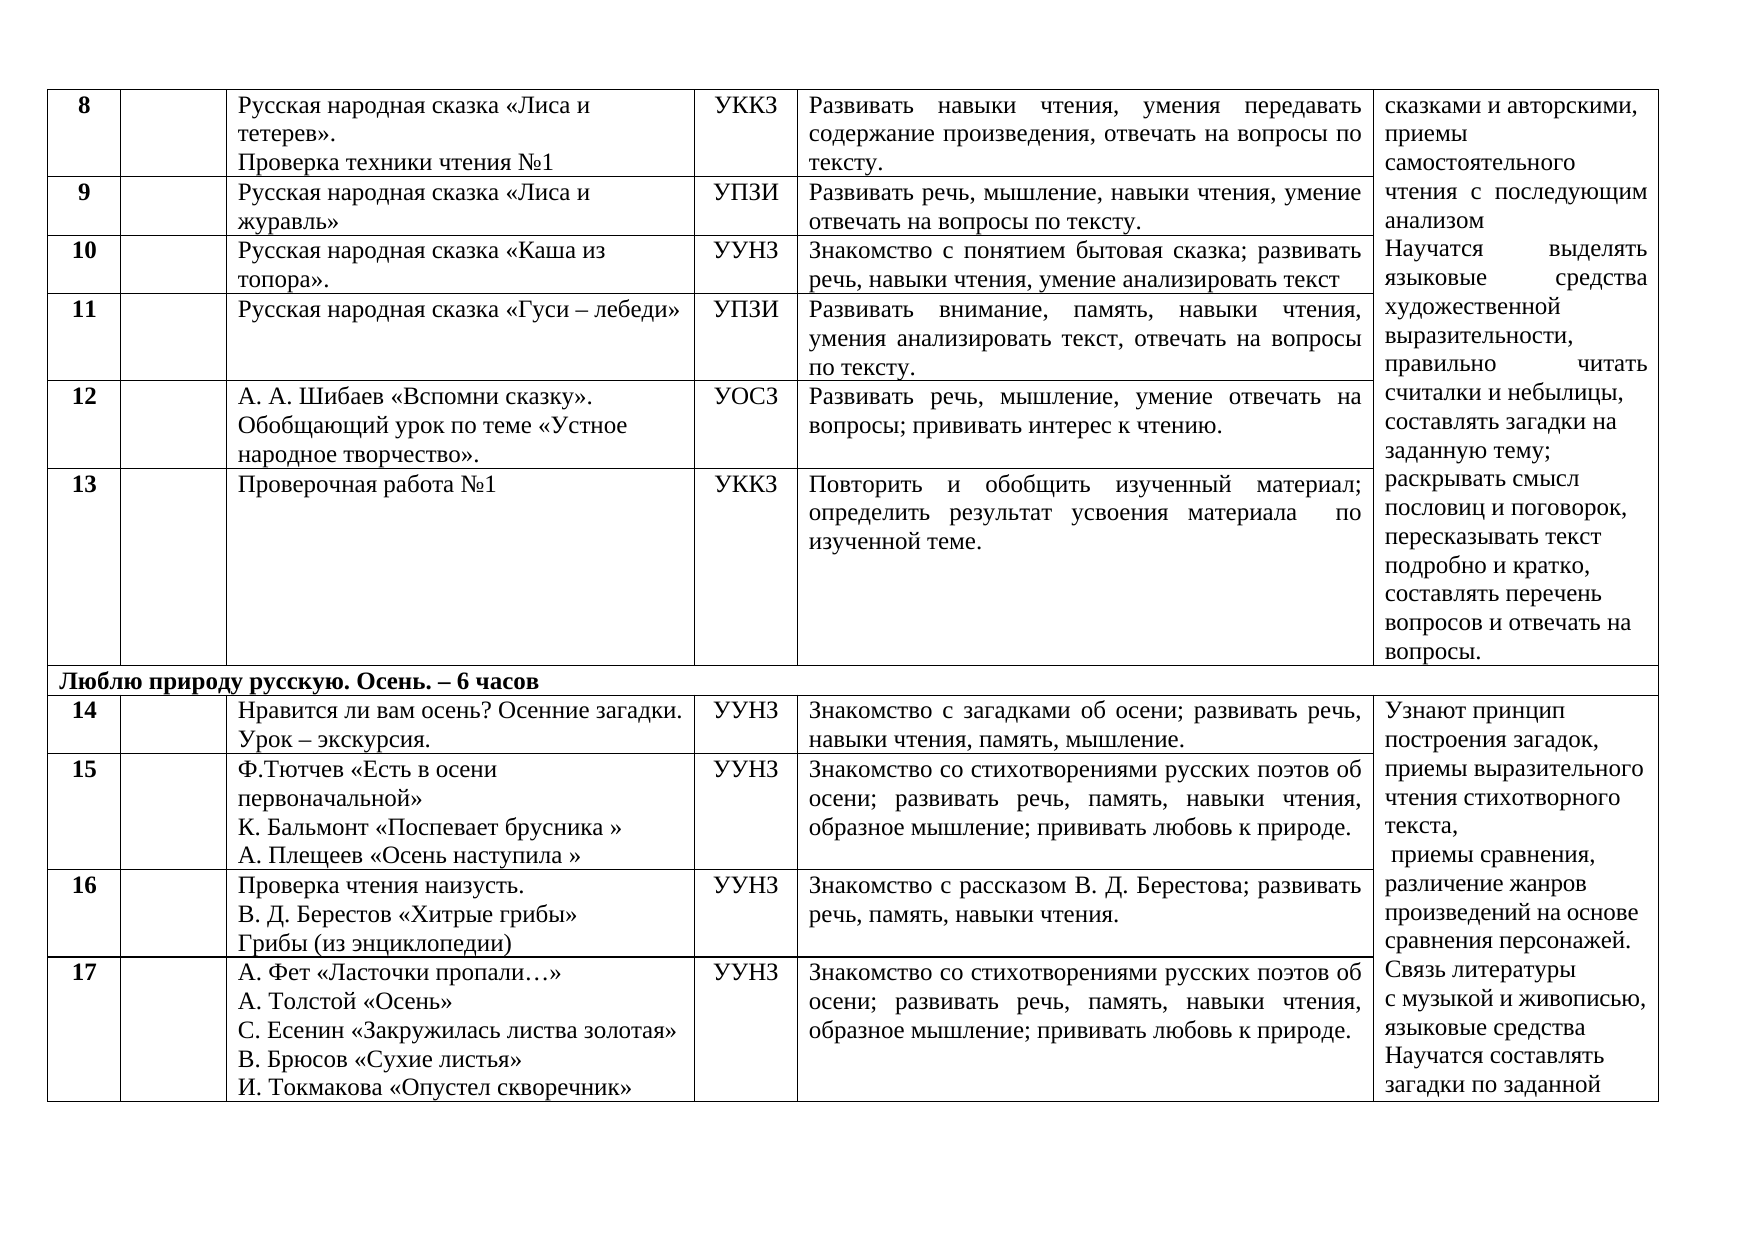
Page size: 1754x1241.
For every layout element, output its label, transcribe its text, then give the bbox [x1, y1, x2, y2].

table_cell Знакомство с загадками об осени; развивать речь, навыки чтения, память, мышление. [798, 696, 1373, 753]
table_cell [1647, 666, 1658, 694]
table_cell Знакомство с рассказом В. Д. Берестова; развивать речь, память, навыки чтения. [798, 870, 1373, 956]
table_cell Повторить и обобщить изученный материал; определить результат усвоения материала по изученной теме. [798, 469, 1373, 665]
table_cell Нравится ли вам осень? Осенние загадки. Урок – экскурсия. [227, 696, 694, 753]
table_cell А. А. Шибаев «Вспомни сказку». Обобщающий урок по теме «Устное народное творчество». [227, 381, 694, 468]
table_cell Развивать речь, мышление, умение отвечать на вопросы; прививать интерес к чтению. [798, 381, 1373, 468]
table_cell Знакомство со стихотворениями русских поэтов об осени; развивать речь, память, навыки чтения, образное мышление; прививать любовь к природе. [798, 958, 1373, 1101]
table_cell [121, 294, 226, 380]
table_cell 15 [48, 754, 120, 869]
table_cell УПЗИ [695, 177, 797, 234]
table_cell Проверка чтения наизусть. В. Д. Берестов «Хитрые грибы» Грибы (из энциклопедии) [227, 870, 694, 956]
table_cell 16 [48, 870, 120, 956]
table_cell Знакомство с понятием бытовая сказка; развивать речь, навыки чтения, умение анализировать текст [798, 236, 1373, 293]
table_cell Ф.Тютчев «Есть в осени первоначальной» К. Бальмонт «Поспевает брусника » А. Плещеев «Осень наступила » [227, 754, 694, 869]
table_cell [121, 696, 226, 753]
table_cell [121, 754, 226, 869]
table_cell [121, 236, 226, 293]
table_cell Знакомство со стихотворениями русских поэтов об осени; развивать речь, память, навыки чтения, образное мышление; прививать любовь к природе. [798, 754, 1373, 869]
table_cell Проверочная работа №1 [227, 469, 694, 665]
table_cell [121, 90, 226, 176]
table_cell 11 [48, 294, 120, 380]
table_cell 12 [48, 381, 120, 468]
table_cell [121, 958, 226, 1101]
table_cell Развивать внимание, память, навыки чтения, умения анализировать текст, отвечать на вопросы по тексту. [798, 294, 1373, 380]
table_cell Узнают принцип построения загадок, приемы выразительного чтения стихотворного текста, приемы сравнения, различение жанров произведений на основе сравнения персонажей. Связь литературы с музыкой и живописью, языковые средства Научатся составлять загадки по заданной теме, находить эпитеты, анализировать стихотворение, работать со словами прямого и переносного значения [1374, 696, 1658, 1101]
table_cell 8 [48, 90, 120, 176]
table_cell Русская народная сказка «Гуси – лебеди» [227, 294, 694, 380]
table_cell 14 [48, 696, 120, 753]
table_cell УПЗИ [695, 294, 797, 380]
table_cell УУНЗ [695, 236, 797, 293]
table_cell [121, 381, 226, 468]
table_cell УУНЗ [695, 696, 797, 753]
table_cell УККЗ [695, 469, 797, 665]
table_cell 17 [48, 958, 120, 1101]
table_cell [121, 870, 226, 956]
table_cell УУНЗ [695, 754, 797, 869]
table_cell УУНЗ [695, 958, 797, 1101]
table_cell 13 [48, 469, 120, 665]
table_cell [121, 469, 226, 665]
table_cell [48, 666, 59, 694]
table_cell А. Фет «Ласточки пропали…» А. Толстой «Осень» С. Есенин «Закружилась листва золотая» В. Брюсов «Сухие листья» И. Токмакова «Опустел скворечник» [227, 958, 694, 1101]
table_cell Русская народная сказка «Каша из топора». [227, 236, 694, 293]
table_cell УОСЗ [695, 381, 797, 468]
table_cell Русская народная сказка «Лиса и журавль» [227, 177, 694, 234]
table_cell Развивать речь, мышление, навыки чтения, умение отвечать на вопросы по тексту. [798, 177, 1373, 234]
table_cell УУНЗ [695, 870, 797, 956]
table_cell Развивать навыки чтения, умения передавать содержание произведения, отвечать на вопросы по тексту. [798, 90, 1373, 176]
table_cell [1374, 90, 1658, 665]
table_cell Русская народная сказка «Лиса и тетерев». Проверка техники чтения №1 [227, 90, 694, 176]
table_cell 9 [48, 177, 120, 234]
table_cell 10 [48, 236, 120, 293]
table_cell УККЗ [695, 90, 797, 176]
table_cell [121, 177, 226, 234]
